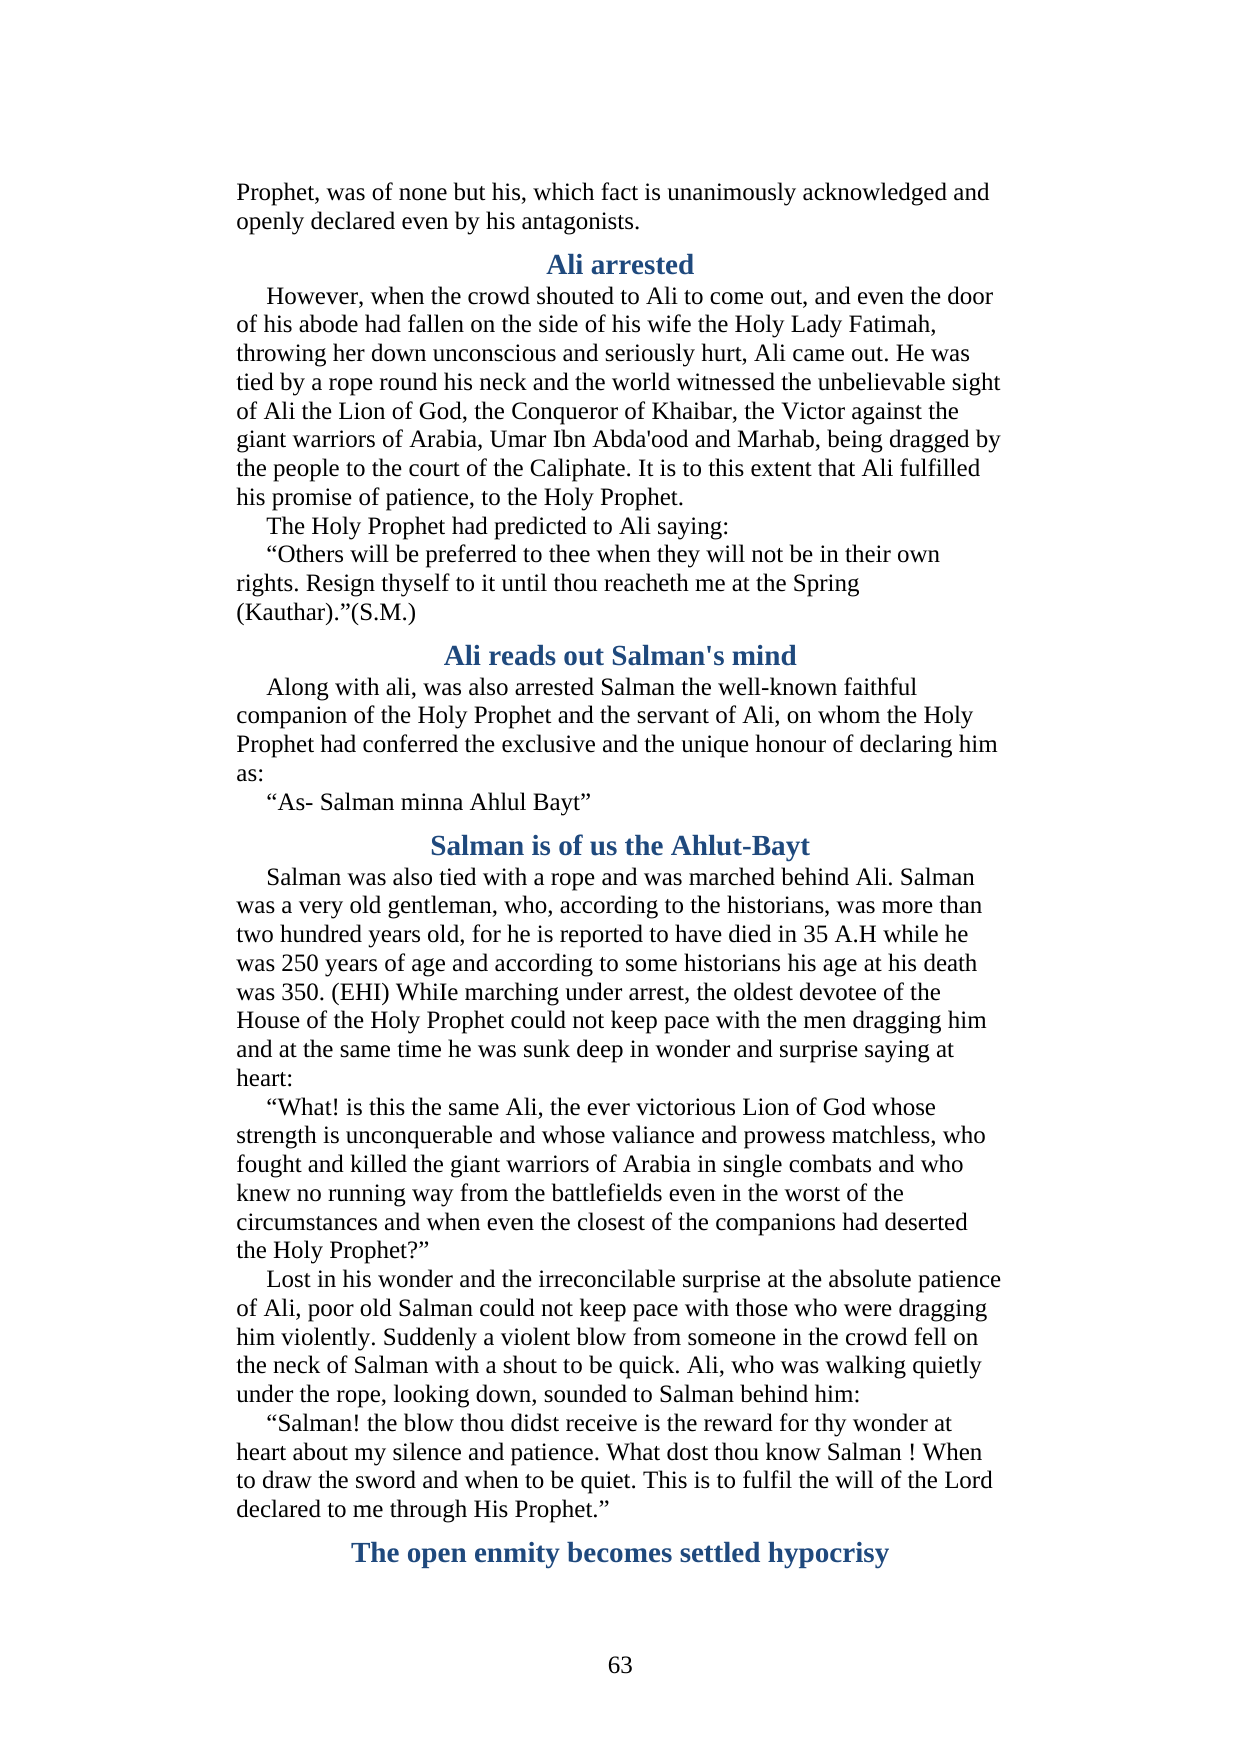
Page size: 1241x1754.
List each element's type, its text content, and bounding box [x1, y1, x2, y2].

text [236, 177, 1004, 235]
subtitle The open enmity becomes settled hypocrisy [236, 1535, 1004, 1569]
text Along with ali, was also arrested Salman the well-known faithful companion of the Holy Prophet and the servant of Ali, on whom the Holy Prophet had conferred the exclusive and the unique honour of declaring him as: [236, 672, 1004, 787]
subtitle Ali arrested [236, 247, 1004, 281]
text Lost in his wonder and the irreconcilable surprise at the absolute patience of Ali, poor old Salman could not keep pace with those who were dragging him violently. Suddenly a violent blow from someone in the crowd fell on the neck of Salman with a shout to be quick. Ali, who was walking quietly under the rope, looking down, sounded to Salman behind him: [236, 1264, 1004, 1408]
text “Others will be preferred to thee when they will not be in their own rights. Resign thyself to it until thou reacheth me at the Spring (Kauthar).”(S.M.) [236, 539, 1004, 626]
text Salman was also tied with a rope and was marched behind Ali. Salman was a very old gentleman, who, according to the historians, was more than two hundred years old, for he is reported to have died in 35 A.H while he was 250 years of age and according to some historians his age at his death was 350. (EHI) WhiIe marching under arrest, the oldest devotee of the House of the Holy Prophet could not keep pace with the men dragging him and at the same time he was sunk deep in wonder and surprise saying at heart: [236, 862, 1004, 1092]
text “Salman! the blow thou didst receive is the reward for thy wonder at heart about my silence and patience. What dost thou know Salman ! When to draw the sword and when to be quiet. This is to fulfil the will of the Lord declared to me through His Prophet.” [236, 1408, 1004, 1523]
text However, when the crowd shouted to Ali to come out, and even the door of his abode had fallen on the side of his wife the Holy Lady Fatimah, throwing her down unconscious and seriously hurt, Ali came out. He was tied by a rope round his neck and the world witnessed the unbelievable sight of Ali the Lion of God, the Conqueror of Khaibar, the Victor against the giant warriors of Arabia, Umar Ibn Abda'ood and Marhab, being dragged by the people to the court of the Caliphate. It is to this extent that Ali fulfilled his promise of patience, to the Holy Prophet. [236, 281, 1004, 511]
subtitle Salman is of us the Ahlut-Bayt [236, 828, 1004, 862]
text The Holy Prophet had predicted to Ali saying: [236, 511, 1004, 539]
subtitle Ali reads out Salman's mind [236, 638, 1004, 672]
text “What! is this the same Ali, the ever victorious Lion of God whose strength is unconquerable and whose valiance and prowess matchless, who fought and killed the giant warriors of Arabia in single combats and who knew no running way from the battlefields even in the worst of the circumstances and when even the closest of the companions had deserted the Holy Prophet?” [236, 1092, 1004, 1264]
text “As- Salman minna Ahlul Bayt” [236, 787, 1004, 816]
